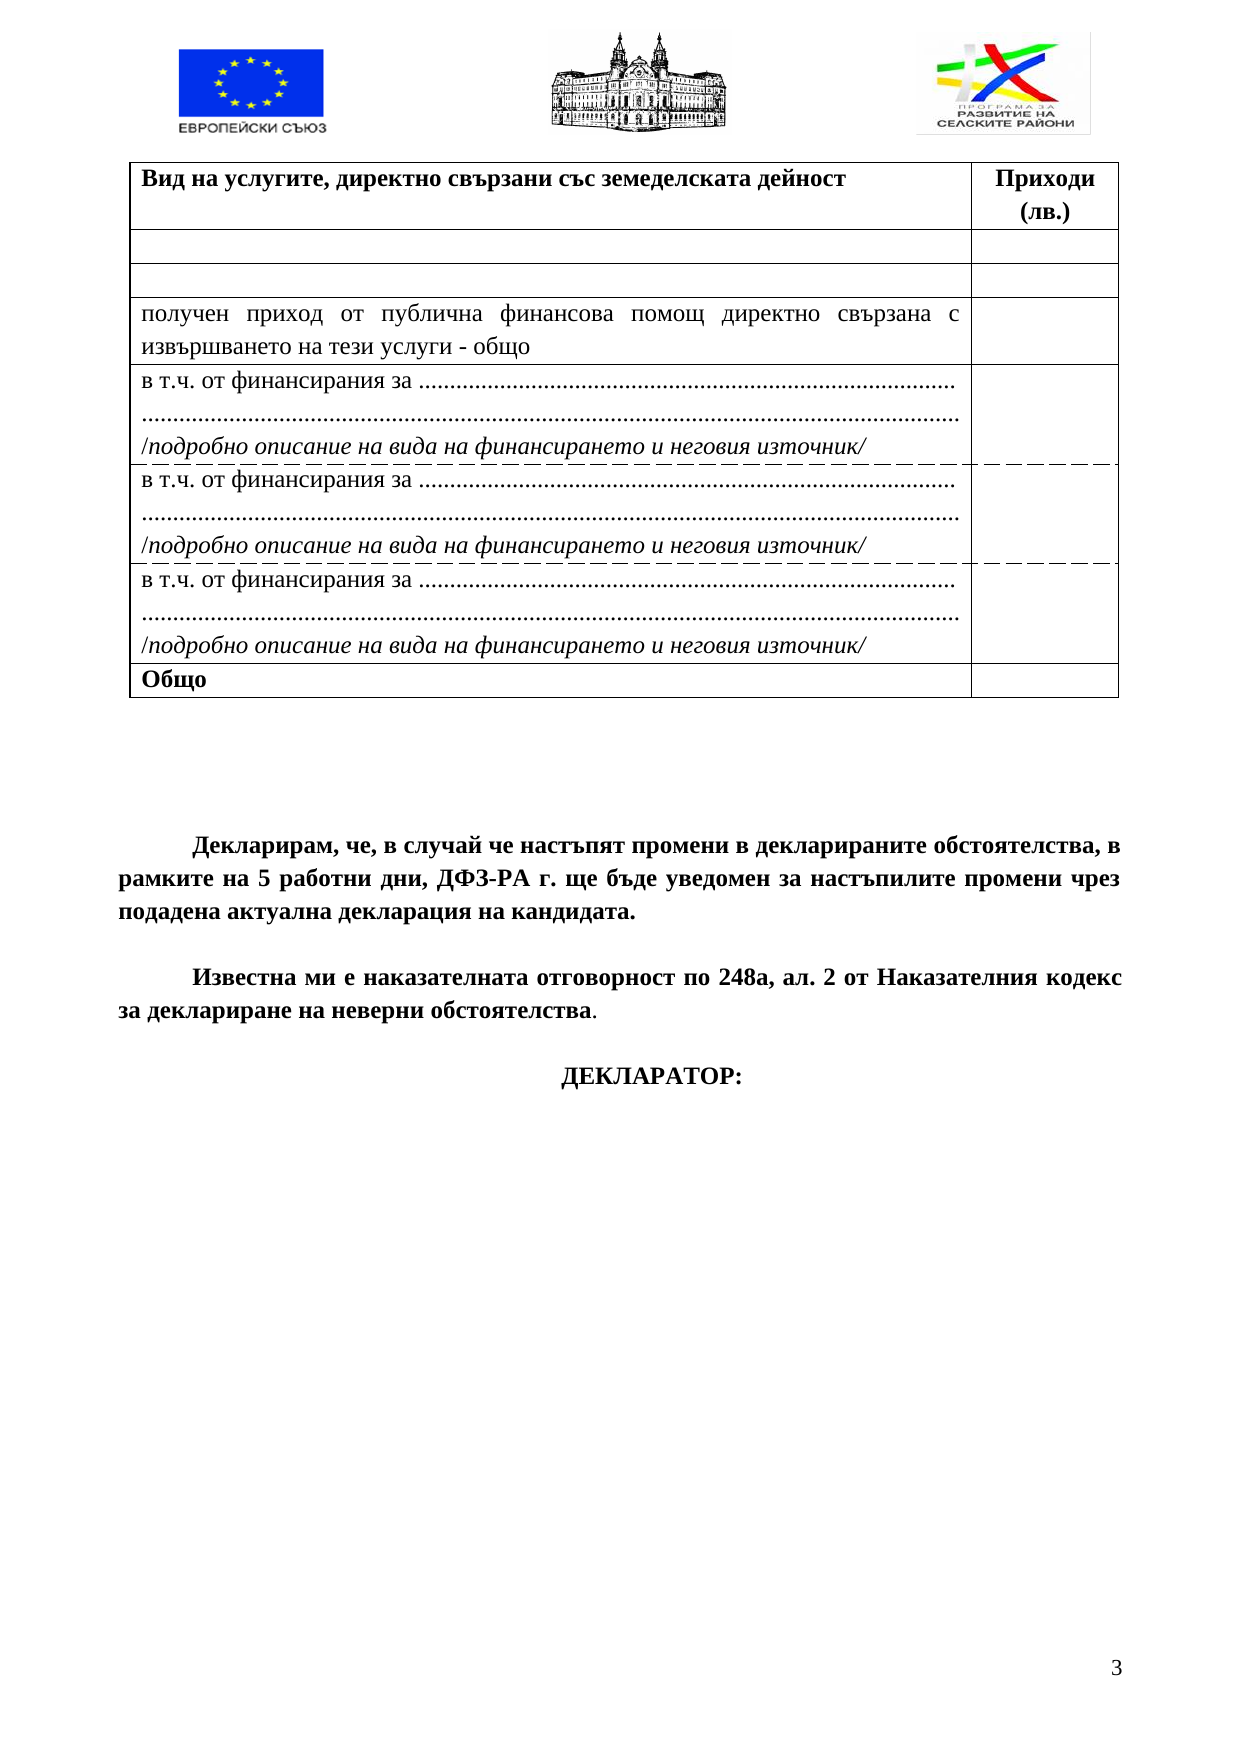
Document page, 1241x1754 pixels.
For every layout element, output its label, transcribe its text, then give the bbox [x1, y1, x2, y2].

table_cell [972, 264, 1118, 297]
table_cell [131, 230, 971, 263]
table_cell [972, 563, 1118, 663]
text ДЕКЛАРАТОР: [561, 1061, 1122, 1090]
table_cell получен приход от публична финансова помощ директно свързана с извършването на тези услуги - общо [131, 298, 971, 364]
table_cell [972, 664, 1118, 697]
picture [916, 32, 1091, 135]
table_header Вид на услугите, директно свързани със земеделската дейност [131, 163, 971, 229]
table_cell [972, 464, 1118, 563]
table_header Приходи (лв.) [972, 163, 1118, 229]
picture [547, 29, 733, 135]
text Декларирам, че, в случай че настъпят промени в декларираните обстоятелства, в рамките на 5 работни дни, ДФЗ-РА г. ще бъде уведомен за настъпилите промени чрез подадена актуална декларация на кандидата. [118, 830, 1122, 925]
text Известна ми е наказателната отговорност по 248а, ал. 2 от Наказателния кодекс за деклариране на неверни обстоятелства. [118, 962, 1122, 1024]
table_cell [131, 264, 971, 297]
table_cell Общо [131, 664, 971, 697]
picture [178, 48, 328, 135]
table_cell [972, 365, 1118, 463]
table_cell [972, 298, 1118, 364]
table_cell [972, 230, 1118, 263]
